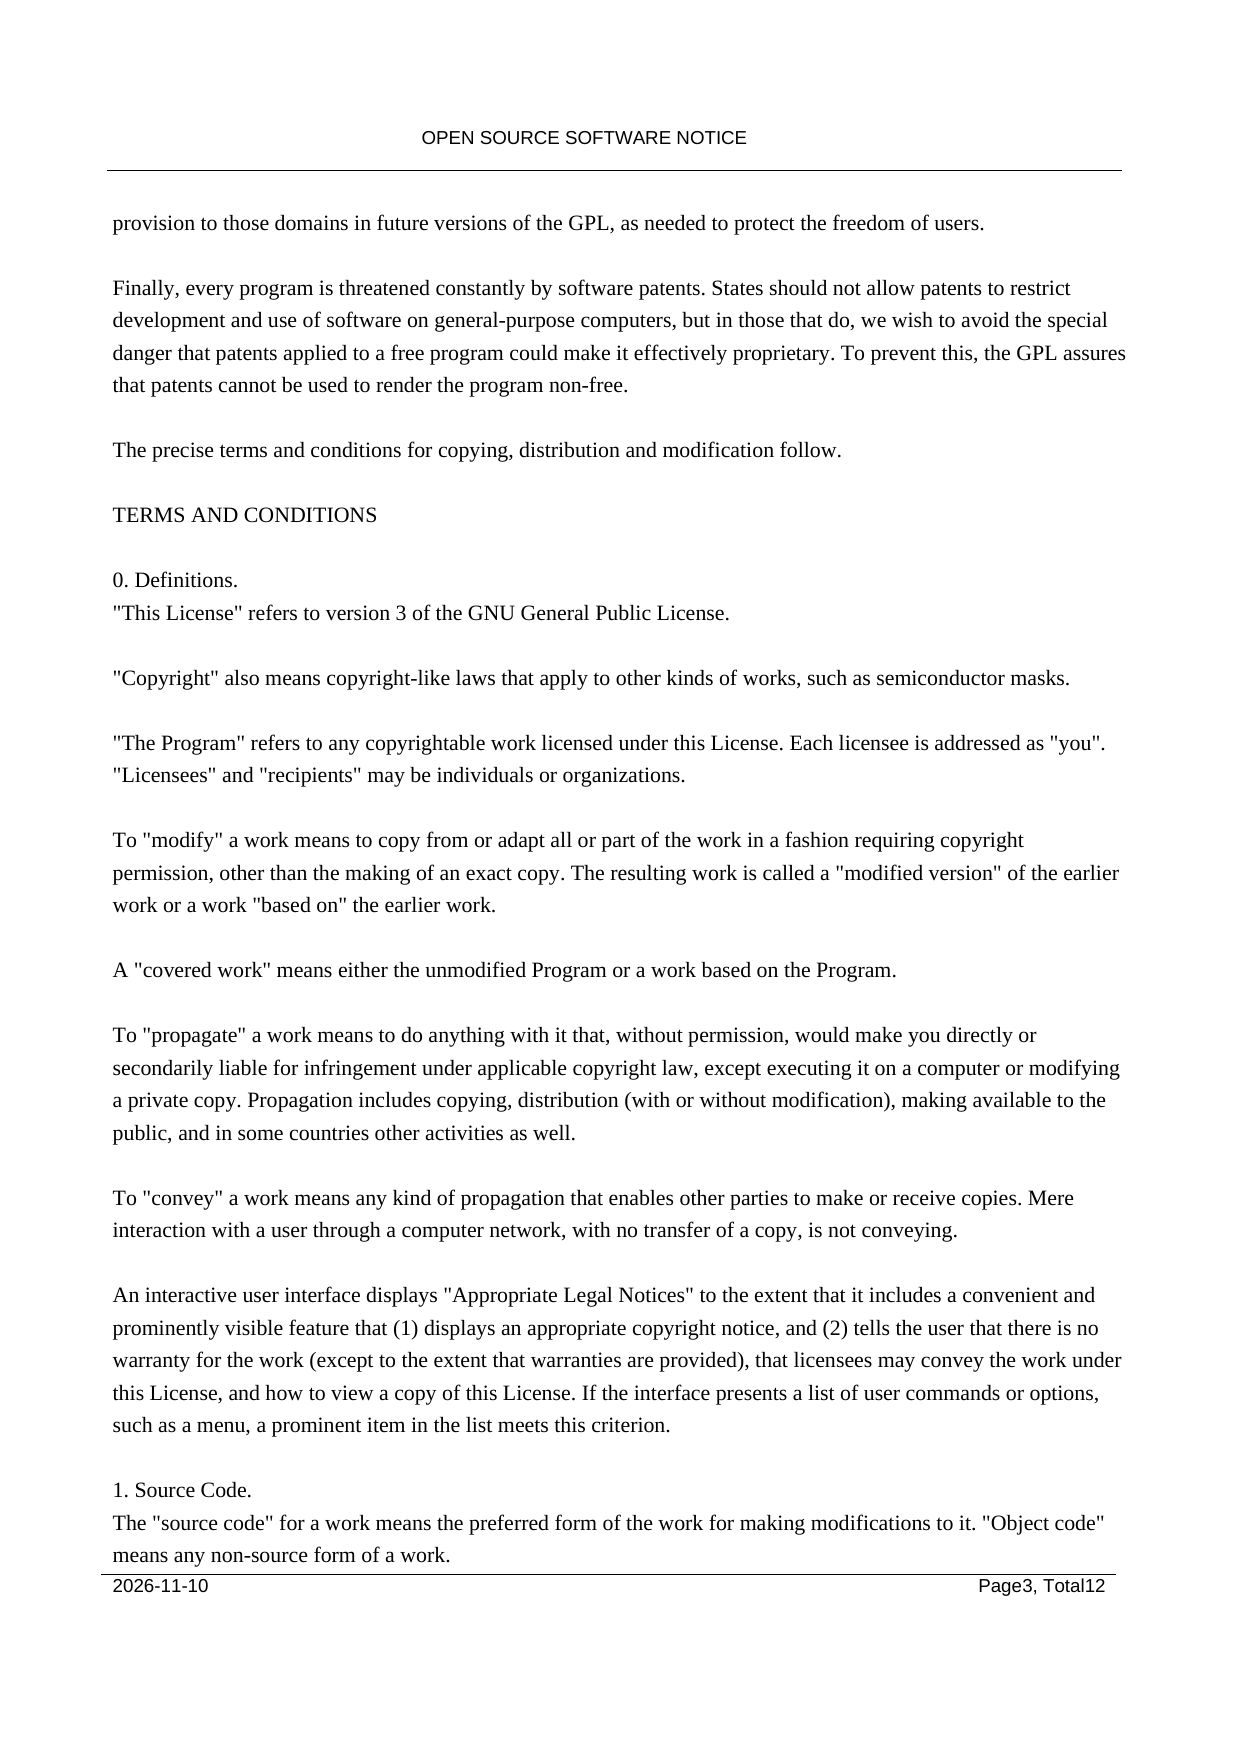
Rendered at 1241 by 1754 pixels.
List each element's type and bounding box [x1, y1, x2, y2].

text [112, 206, 1128, 1571]
